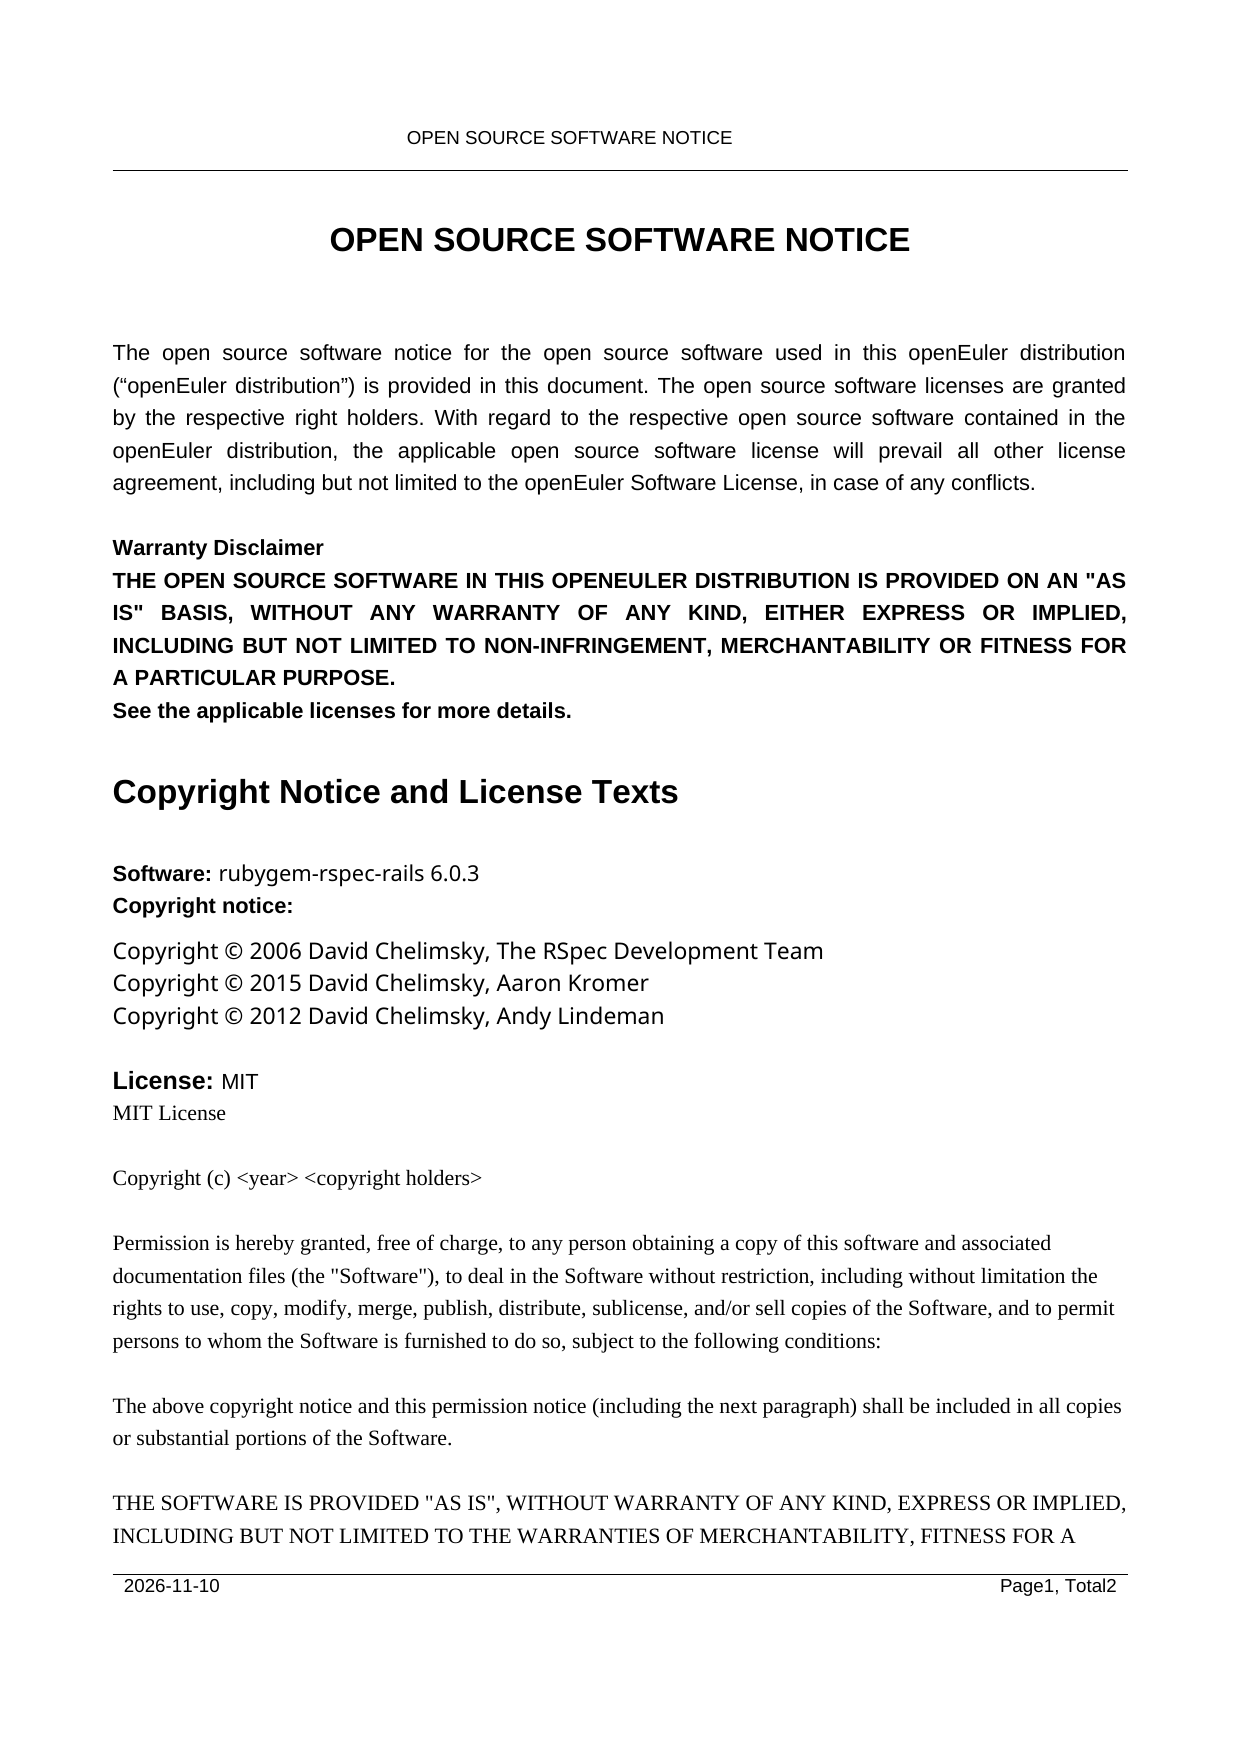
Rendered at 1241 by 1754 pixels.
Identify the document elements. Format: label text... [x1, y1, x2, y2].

text Copyright Notice and License Texts [112, 759, 1128, 824]
text Warranty Disclaimer [112, 531, 1128, 564]
text The open source software notice for the open source software used in this openEuler distribution (“openEuler distribution”) is provided in this document. The open source software licenses are granted by the respective right holders. With regard to the respective open source software contained in the openEuler distribution, the applicable open source software license will prevail all other license agreement, including but not limited to the openEuler Software License, in case of any conflicts. [112, 336, 1128, 499]
text Copyright notice: [112, 889, 1128, 921]
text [112, 1096, 1128, 1551]
title Software: rubygem-rspec-rails 6.0.3 [112, 856, 1128, 889]
text License: MIT [112, 1064, 1128, 1096]
text THE OPEN SOURCE SOFTWARE IN THIS OPENEULER DISTRIBUTION IS PROVIDED ON AN "AS IS" BASIS, WITHOUT ANY WARRANTY OF ANY KIND, EITHER EXPRESS OR IMPLIED, INCLUDING BUT NOT LIMITED TO NON-INFRINGEMENT, MERCHANTABILITY OR FITNESS FOR A PARTICULAR PURPOSE. See the applicable licenses for more details. [112, 564, 1128, 726]
text Copyright © 2006 David Chelimsky, The RSpec Development Team Copyright © 2015 David Chelimsky, Aaron Kromer Copyright © 2012 David Chelimsky, Andy Lindeman [112, 934, 1128, 1064]
text OPEN SOURCE SOFTWARE NOTICE [112, 206, 1128, 271]
